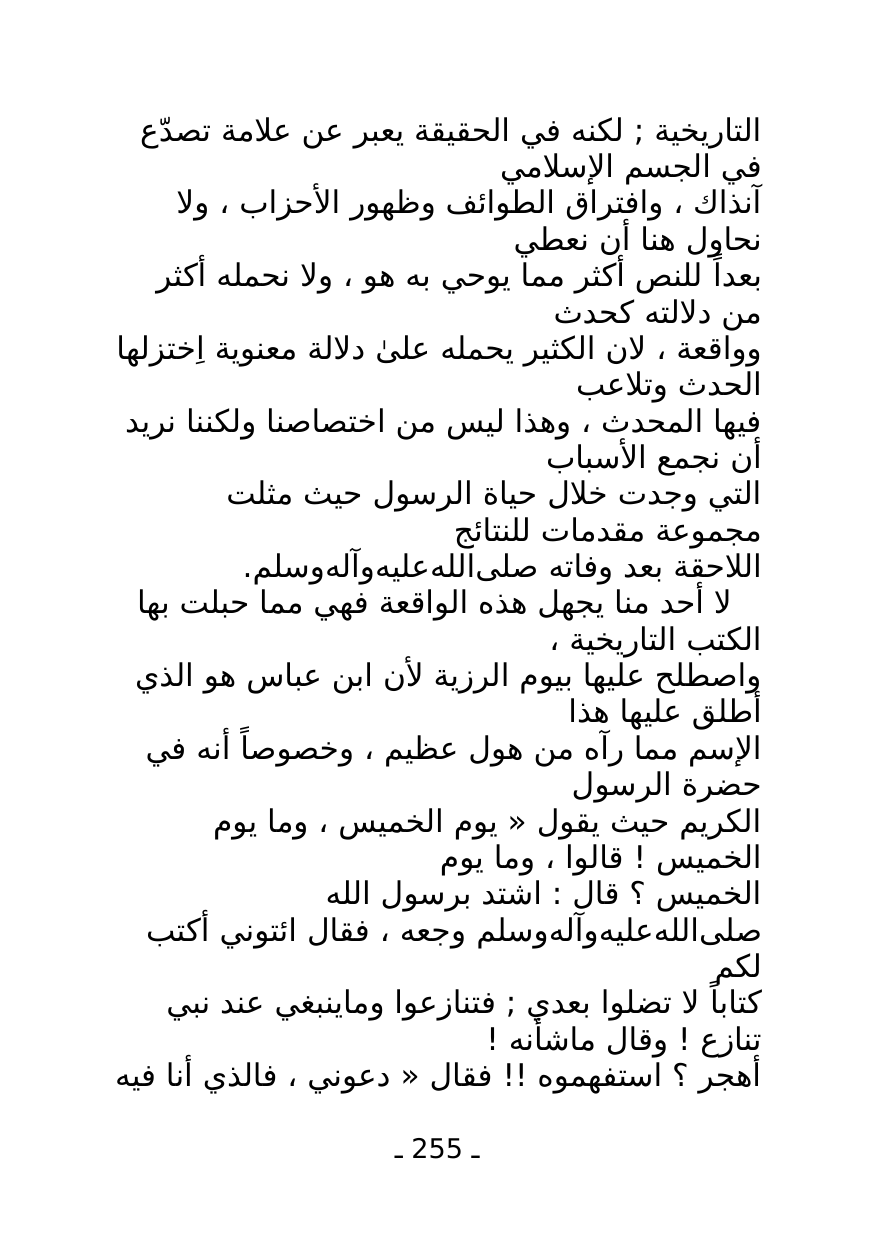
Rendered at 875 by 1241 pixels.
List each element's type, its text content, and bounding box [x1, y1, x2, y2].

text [112, 585, 762, 1094]
text التاريخية ; لكنه في الحقيقة يعبر عن علامة تصدّع في الجسم الإسلامي آنذاك ، وافتراق الطوائف وظهور الأحزاب ، ولا نحاول هنا أن نعطي بعداً للنص أكثر مما يوحي به هو ، ولا نحمله أكثر من دلالته كحدث وواقعة ، لان الكثير يحمله علىٰ دلالة معنوية اِختزلها الحدث وتلاعب فيها المحدث ، وهذا ليس من اختصاصنا ولكننا نريد أن نجمع الأسباب التي وجدت خلال حياة الرسول حيث مثلت مجموعة مقدمات للنتائج اللاحقة بعد وفاته صلى‌الله‌عليه‌وآله‌وسلم. [112, 112, 762, 585]
